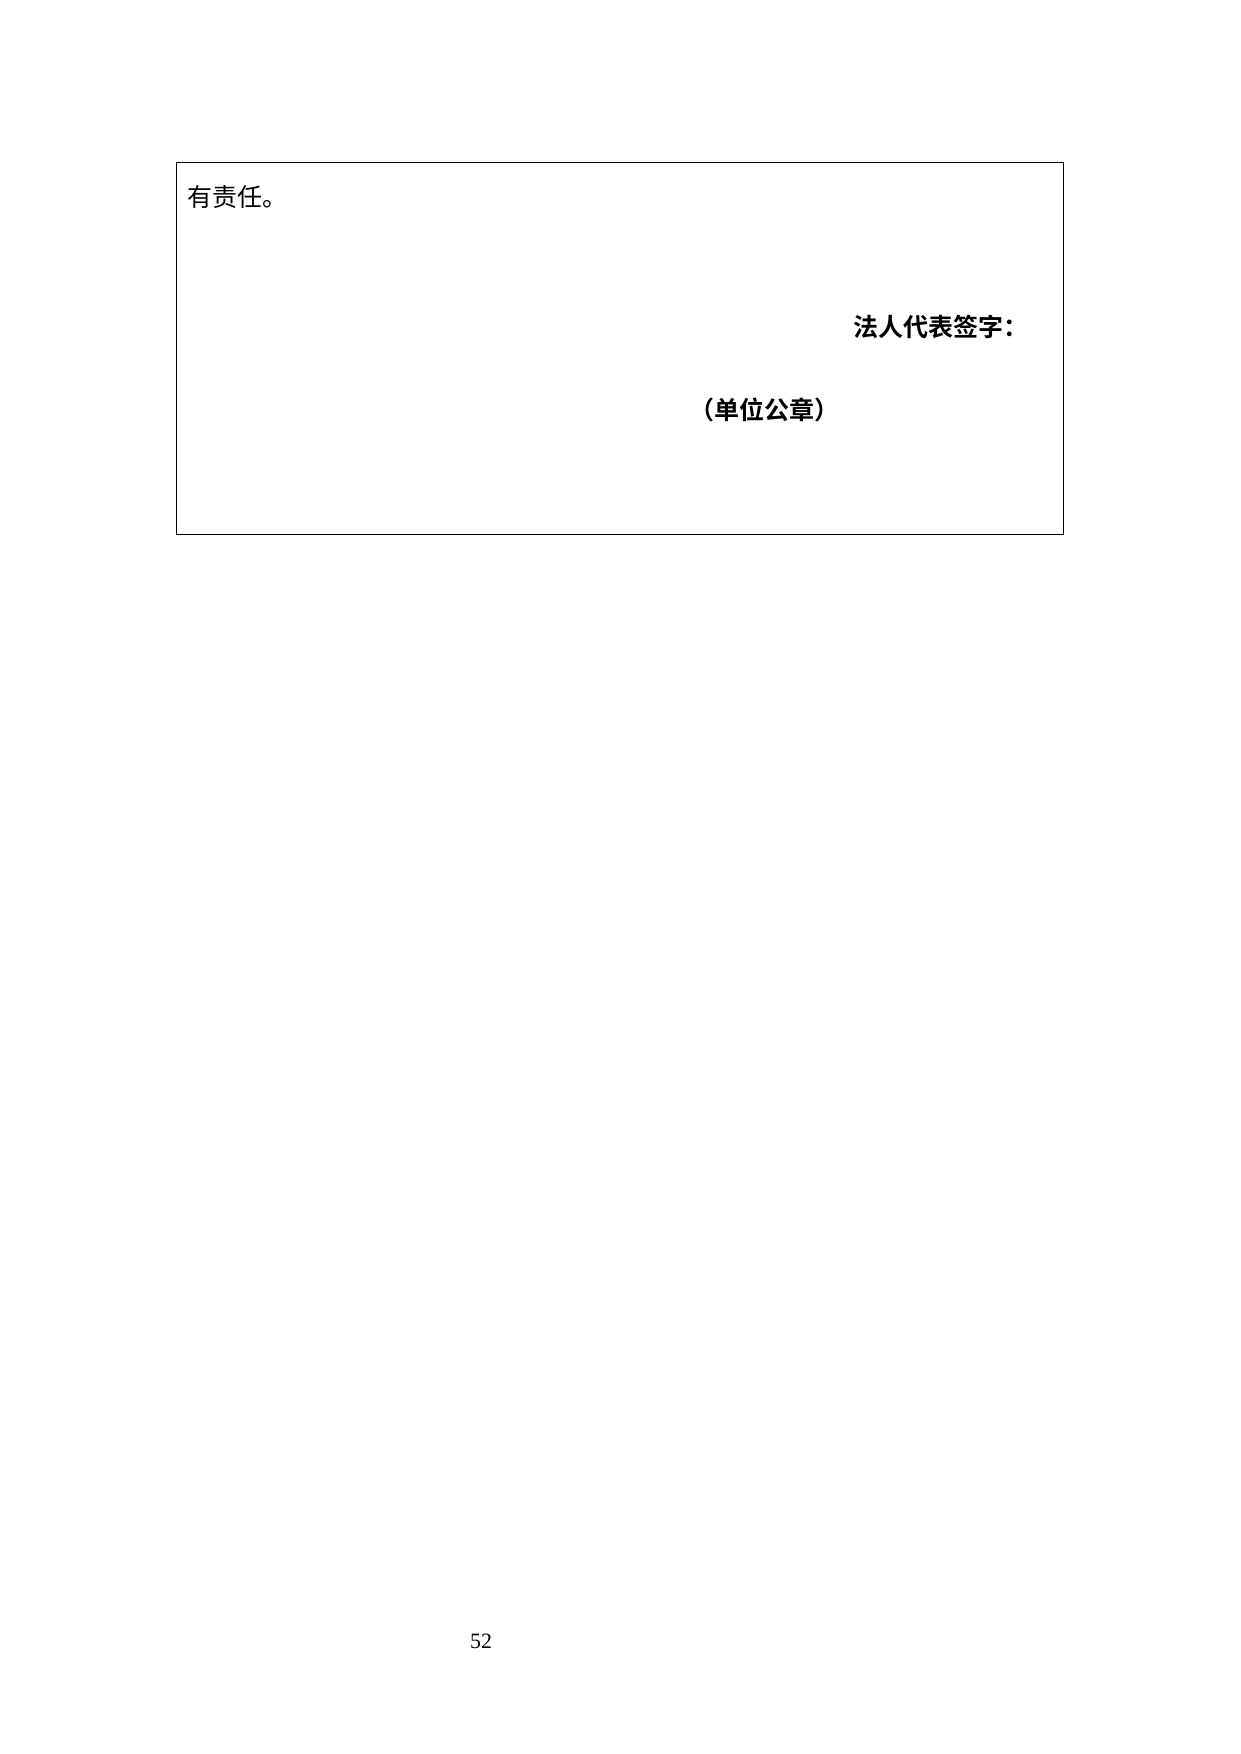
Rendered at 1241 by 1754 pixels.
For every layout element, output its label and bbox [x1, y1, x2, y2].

table_cell [177, 163, 1063, 534]
